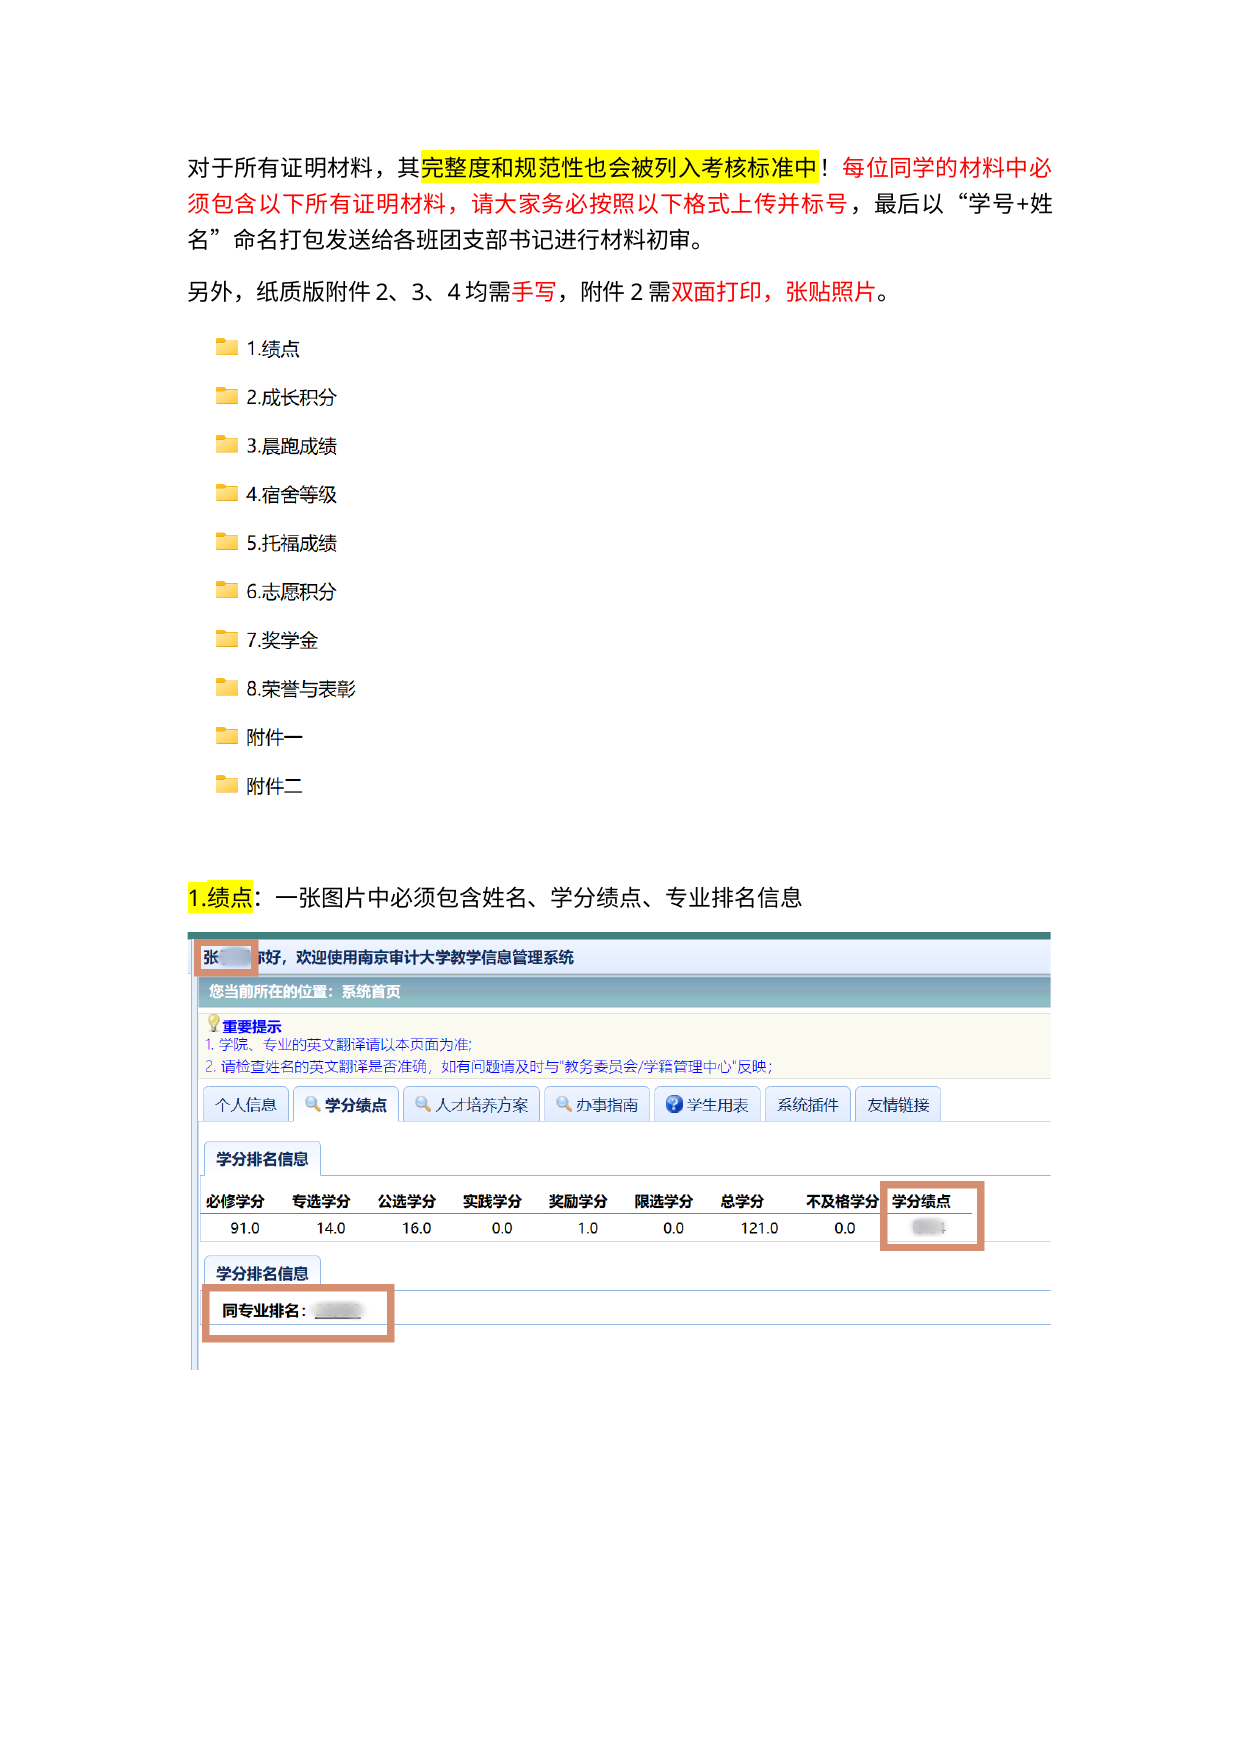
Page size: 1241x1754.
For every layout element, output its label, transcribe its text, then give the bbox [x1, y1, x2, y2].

picture [187, 932, 1051, 1370]
text 1.绩点：一张图片中必须包含姓名、学分绩点、专业排名信息 [253, 880, 1053, 913]
text 对于所有证明材料，其完整度和规范性也会被列入考核标准中！每位同学的材料中必须包含以下所有证明材料，请大家务必按照以下格式上传并标号，最后以“学号+姓名”命名打包发送给各班团支部书记进行材料初审。 [187, 150, 1053, 255]
text 另外，纸质版附件2、3、4均需手写，附件2需双面打印，张贴照片。 [187, 274, 1053, 308]
picture [187, 326, 534, 811]
